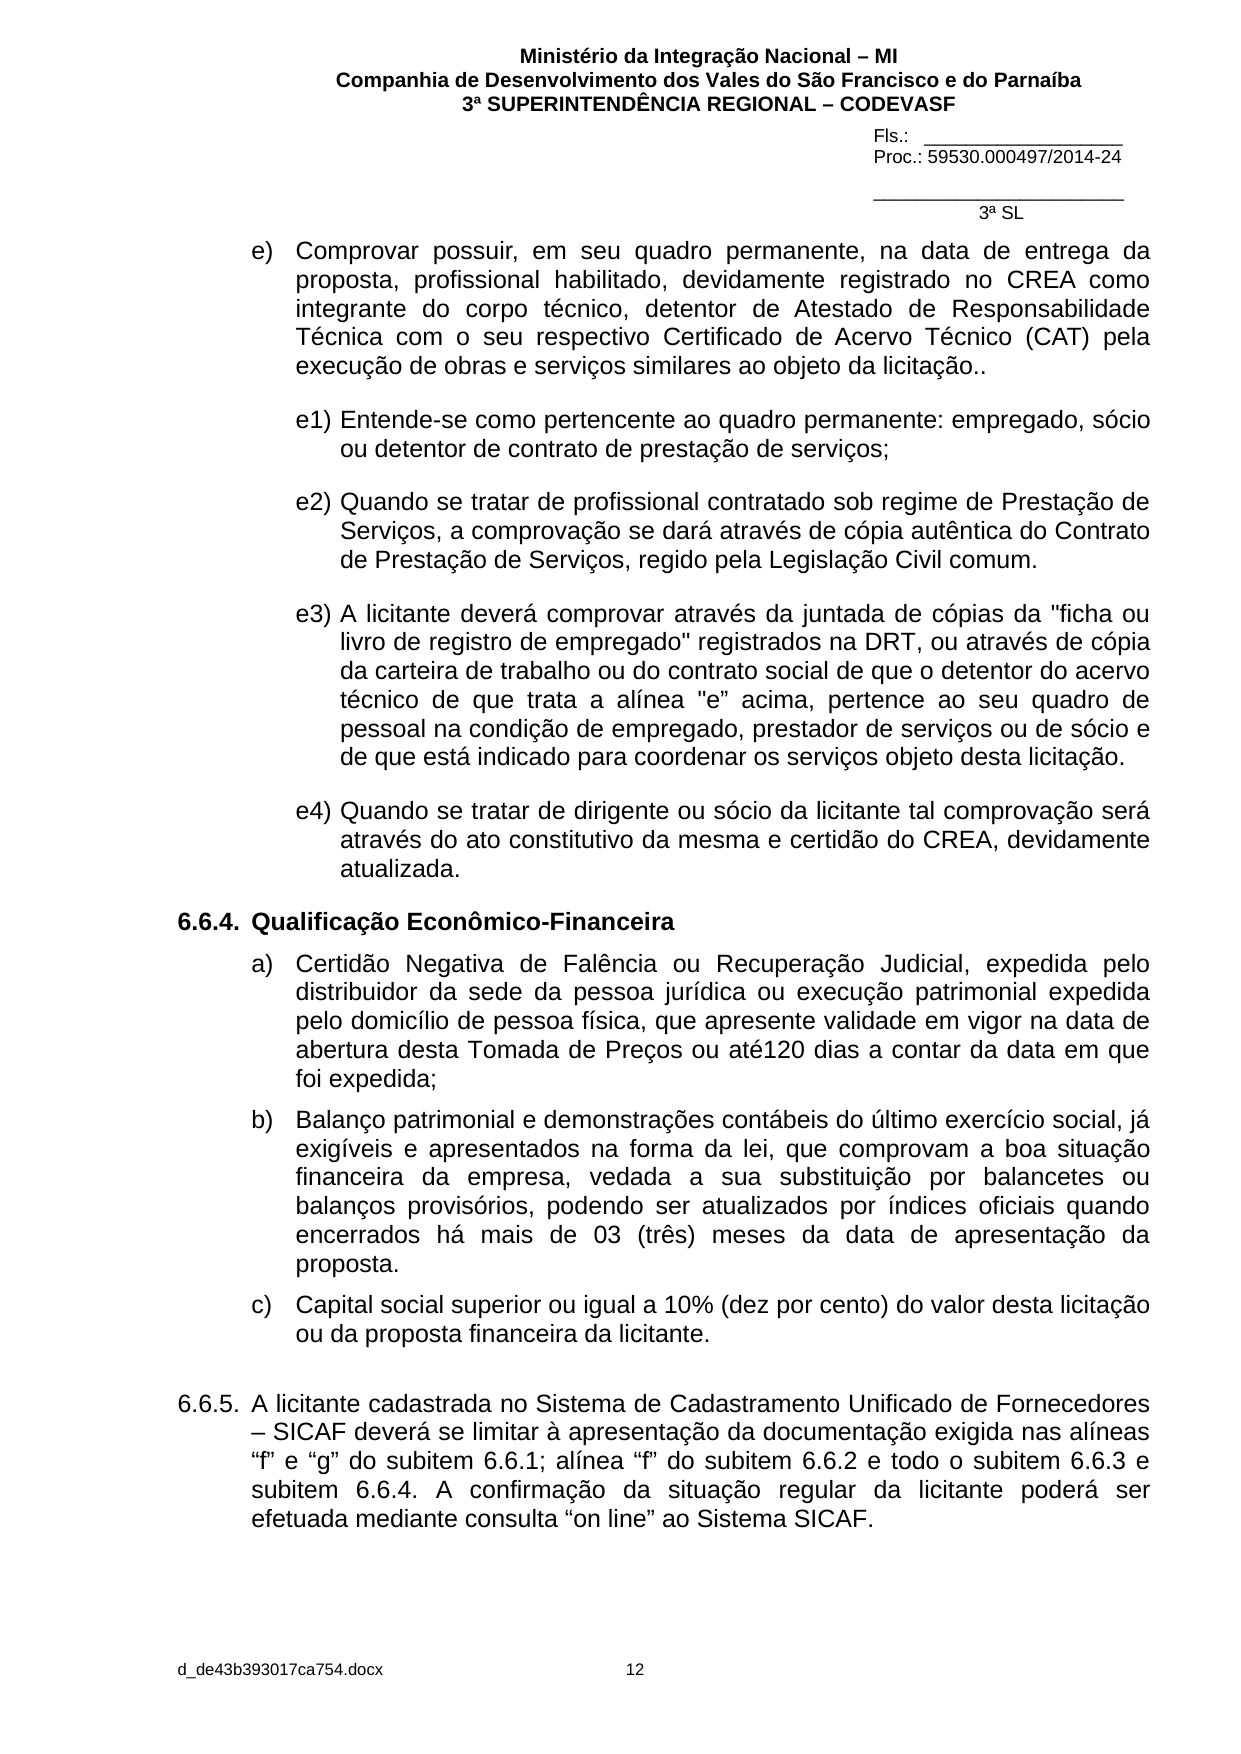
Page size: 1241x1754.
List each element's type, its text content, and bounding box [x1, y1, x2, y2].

list Certidão Negativa de Falência ou Recuperação Judicial, expedida pelo distribuidor da sede da pessoa jurídica ou execução patrimonial expedida pelo domicílio de pessoa física, que apresente validade em vigor na data de abertura desta Tomada de Preços ou até120 dias a contar da data em que foi expedida; [251, 948, 1152, 1092]
list Balanço patrimonial e demonstrações contábeis do último exercício social, já exigíveis e apresentados na forma da lei, que comprovam a boa situação financeira da empresa, vedada a sua substituição por balancetes ou balanços provisórios, podendo ser atualizados por índices oficiais quando encerrados há mais de 03 (três) meses da data de apresentação da proposta. [251, 1105, 1152, 1277]
list Comprovar possuir, em seu quadro permanente, na data de entrega da proposta, profissional habilitado, devidamente registrado no CREA como integrante do corpo técnico, detentor de Atestado de Responsabilidade Técnica com o seu respectivo Certificado de Acervo Técnico (CAT) pela execução de obras e serviços similares ao objeto da licitação.. [251, 236, 1152, 380]
list A licitante cadastrada no Sistema de Cadastramento Unificado de Fornecedores – SICAF deverá se limitar à apresentação da documentação exigida nas alíneas “f” e “g” do subitem 6.6.1; alínea “f” do subitem 6.6.2 e todo o subitem 6.6.3 e subitem 6.6.4. A confirmação da situação regular da licitante poderá ser efetuada mediante consulta “on line” ao Sistema SICAF. [177, 1388, 1152, 1532]
text e2) Quando se tratar de profissional contratado sob regime de Prestação de Serviços, a comprovação se dará através de cópia autêntica do Contrato de Prestação de Serviços, regido pela Legislação Civil comum. [295, 487, 1152, 573]
text e1) Entende-se como pertencente ao quadro permanente: empregado, sócio ou detentor de contrato de prestação de serviços; [295, 405, 1152, 462]
text e4) Quando se tratar de dirigente ou sócio da licitante tal comprovação será através do ato constitutivo da mesma e certidão do CREA, devidamente atualizada. [295, 796, 1152, 882]
list Capital social superior ou igual a 10% (dez por cento) do valor desta licitação ou da proposta financeira da licitante. [251, 1290, 1152, 1347]
list Qualificação Econômico-Financeira [177, 907, 1152, 936]
text e3) A licitante deverá comprovar através da juntada de cópias da "ficha ou livro de registro de empregado" registrados na DRT, ou através de cópia da carteira de trabalho ou do contrato social de que o detentor do acervo técnico de que trata a alínea "e” acima, pertence ao seu quadro de pessoal na condição de empregado, prestador de serviços ou de sócio e de que está indicado para coordenar os serviços objeto desta licitação. [295, 598, 1152, 771]
